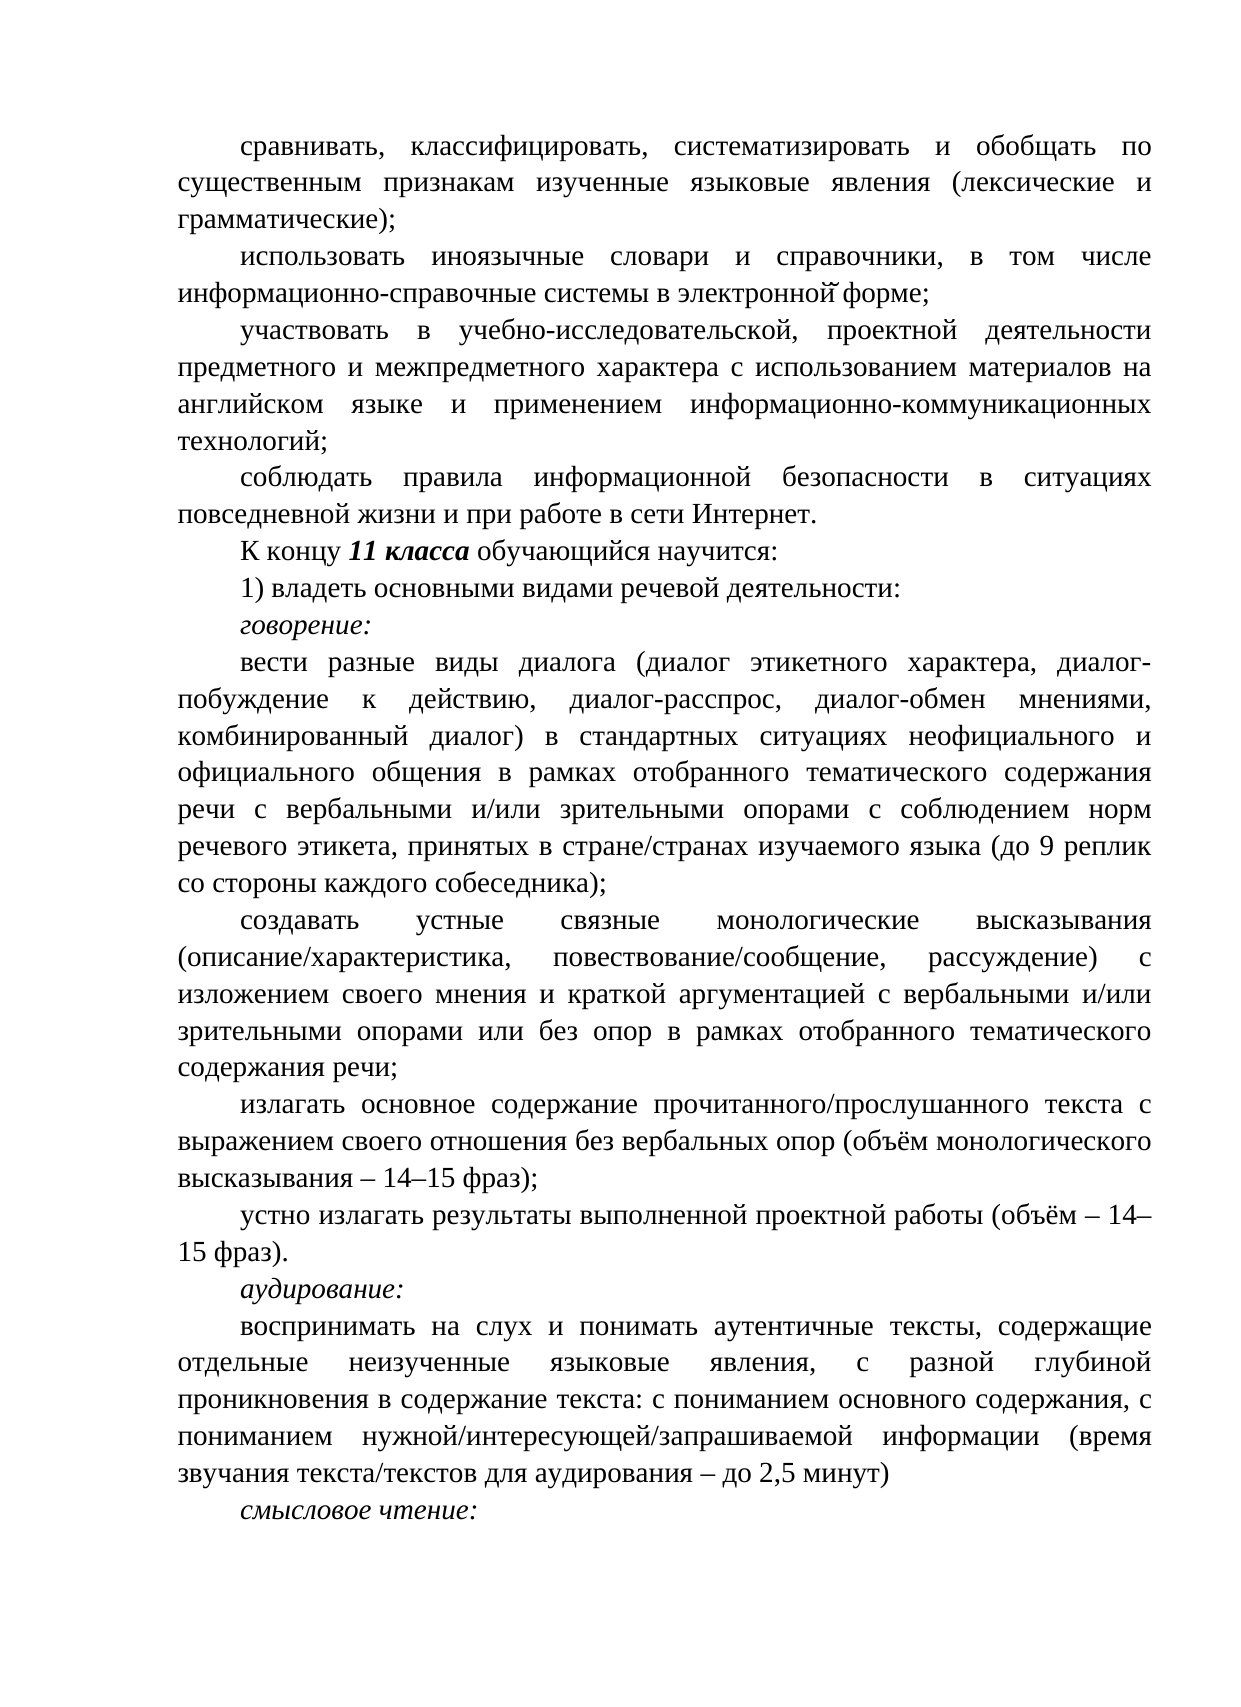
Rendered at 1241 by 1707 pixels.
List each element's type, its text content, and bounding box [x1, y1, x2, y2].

text устно излагать результаты выполненной проектной работы (объём – 14–15 фраз). [177, 1197, 1152, 1267]
text воспринимать на слух и понимать аутентичные тексты, содержащие отдельные неизученные языковые явления, с разной глубиной проникновения в содержание текста: с пониманием основного содержания, с пониманием нужной/интересующей/запрашиваемой информации (время звучания текста/текстов для аудирования – до 2,5 минут) [177, 1308, 1152, 1489]
text сравнивать, классифицировать, систематизировать и обобщать по существенным признакам изученные языковые явления (лексические и грамматические); [177, 128, 1152, 235]
text аудирование: [177, 1271, 1152, 1304]
text использовать иноязычные словари и справочники, в том числе информационно-справочные системы в электронной̆ форме; [177, 238, 1152, 309]
text К концу 11 класса обучающийся научится: [177, 533, 1152, 567]
text вести разные виды диалога (диалог этикетного характера, диалог-побуждение к действию, диалог-расспрос, диалог-обмен мнениями, комбинированный диалог) в стандартных ситуациях неофициального и официального общения в рамках отобранного тематического содержания речи с вербальными и/или зрительными опорами с соблюдением норм речевого этикета, принятых в стране/странах изучаемого языка (до 9 реплик со стороны каждого собеседника); [177, 644, 1152, 899]
text смысловое чтение: [177, 1492, 1152, 1526]
text говорение: [177, 607, 1152, 641]
text 1) владеть основными видами речевой деятельности: [177, 570, 1152, 604]
text создавать устные связные монологические высказывания (описание/характеристика, повествование/сообщение, рассуждение) с изложением своего мнения и краткой аргументацией с вербальными и/или зрительными опорами или без опор в рамках отобранного тематического содержания речи; [177, 902, 1152, 1083]
text излагать основное содержание прочитанного/прослушанного текста с выражением своего отношения без вербальных опор (объём монологического высказывания – 14–15 фраз); [177, 1086, 1152, 1194]
text соблюдать правила информационной безопасности в ситуациях повседневной жизни и при работе в сети Интернет. [177, 459, 1152, 530]
text участвовать в учебно-исследовательской, проектной деятельности предметного и межпредметного характера с использованием материалов на английском языке и применением информационно-коммуникационных технологий; [177, 312, 1152, 456]
